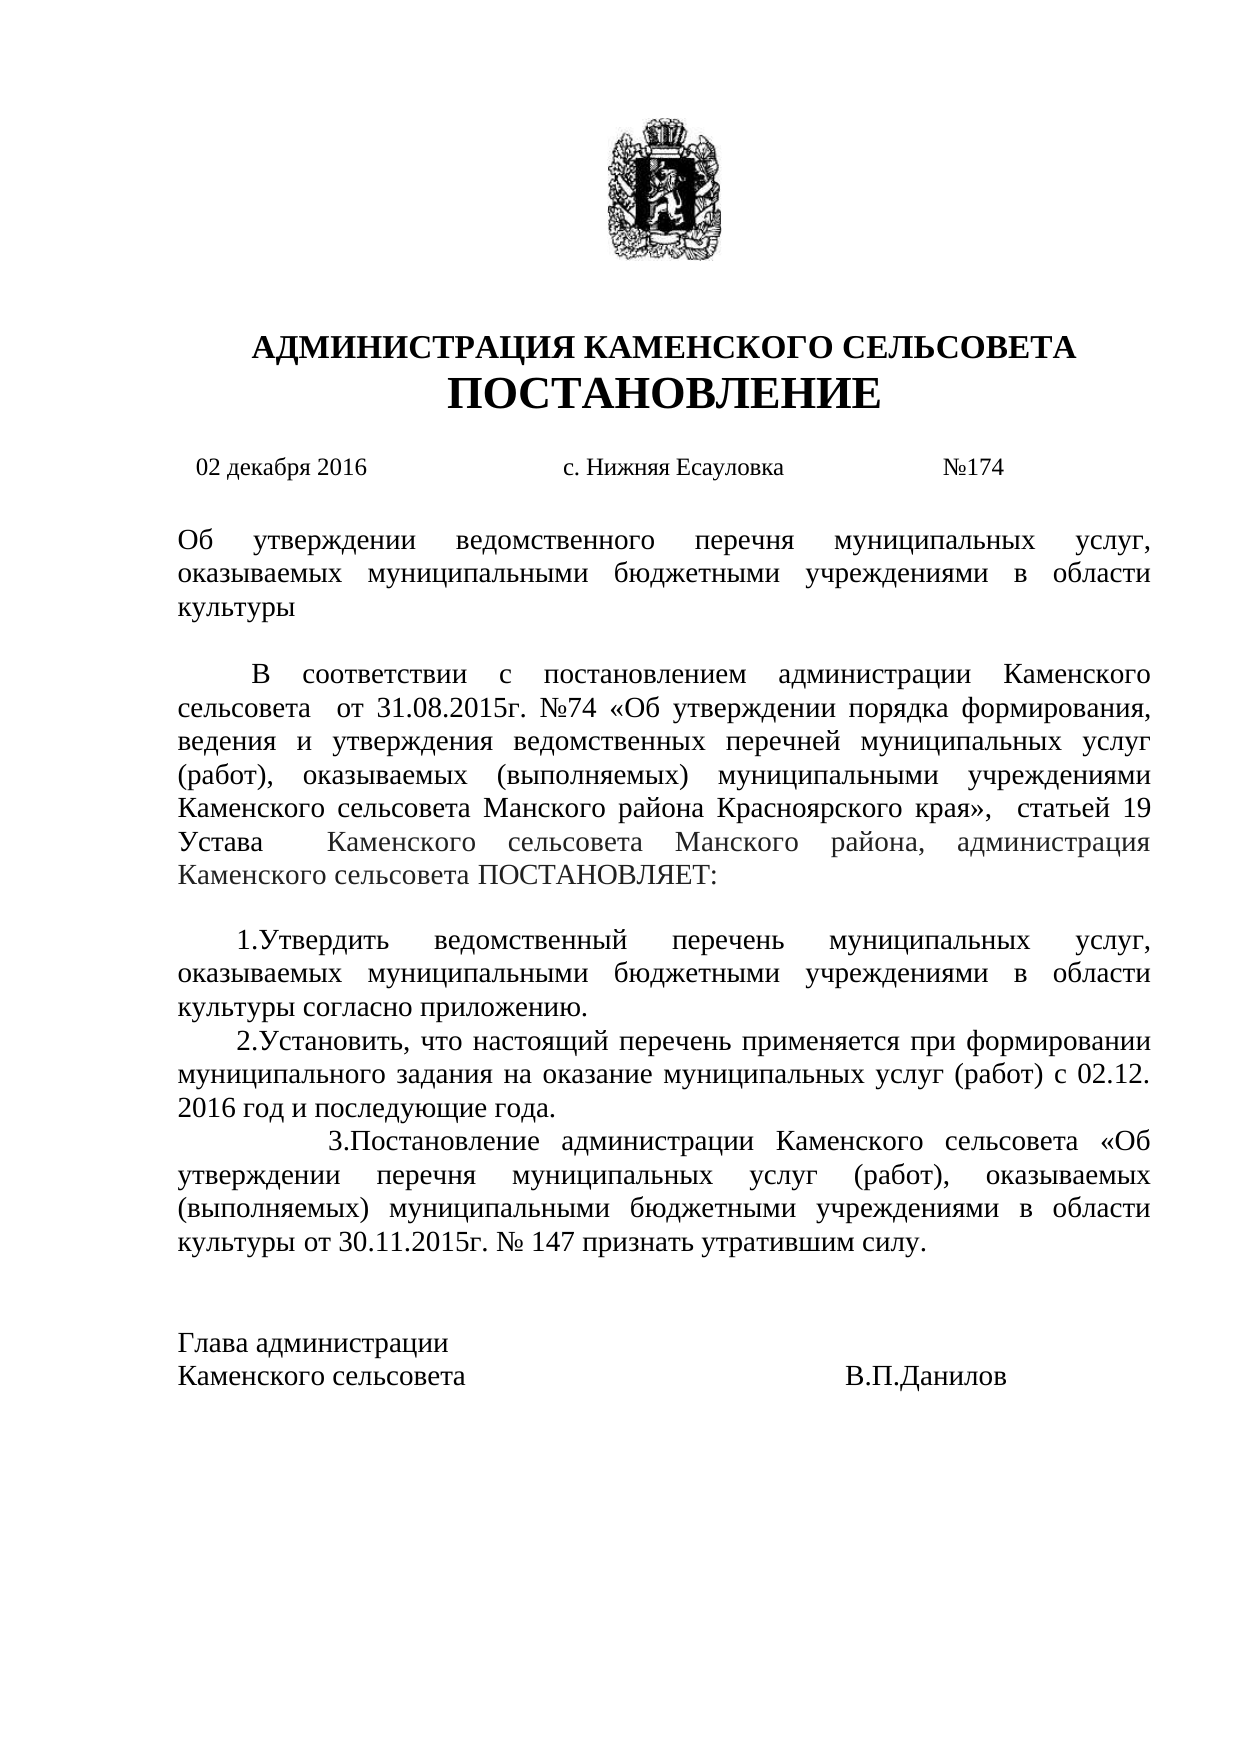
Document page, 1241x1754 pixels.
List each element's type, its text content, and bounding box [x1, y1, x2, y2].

text ПОСТАНОВЛЕНИЕ [177, 366, 1152, 418]
table_header с. Нижняя Есауловка [491, 452, 827, 493]
text Глава администрации Каменского сельсовета В.П.Данилов [177, 1325, 1152, 1392]
text 3.Постановление администрации Каменского сельсовета «Об утверждении перечня муниципальных услуг (работ), оказываемых (выполняемых) муниципальными бюджетными учреждениями в области культуры от 30.11.2015г. № 147 признать утратившим силу. [177, 1123, 1152, 1258]
table_header №174 [827, 452, 1163, 493]
list 2.Установить, что настоящий перечень применяется при формировании муниципального задания на оказание муниципальных услуг (работ) с 02.12. 2016 год и последующие года. [177, 1023, 1152, 1123]
list 1.Утвердить ведомственный перечень муниципальных услуг, оказываемых муниципальными бюджетными учреждениями в области культуры согласно приложению. [177, 922, 1152, 1023]
text Об утверждении ведомственного перечня муниципальных услуг, оказываемых муниципальными бюджетными учреждениями в области культуры [177, 522, 1152, 623]
text В соответствии с постановлением администрации Каменского сельсовета от 31.08.2015г. №74 «Об утверждении порядка формирования, ведения и утверждения ведомственных перечней муниципальных услуг (работ), оказываемых (выполняемых) муниципальными учреждениями Каменского сельсовета Манского района Красноярского края», статьей 19 Устава Каменского сельсовета Манского района, администрация Каменского сельсовета ПОСТАНОВЛЯЕТ: [177, 656, 1152, 891]
text АДМИНИСТРАЦИЯ КАМЕНСКОГО СЕЛЬСОВЕТА [177, 327, 1152, 366]
table_header 02 декабря 2016 [155, 452, 491, 493]
picture [607, 118, 722, 261]
